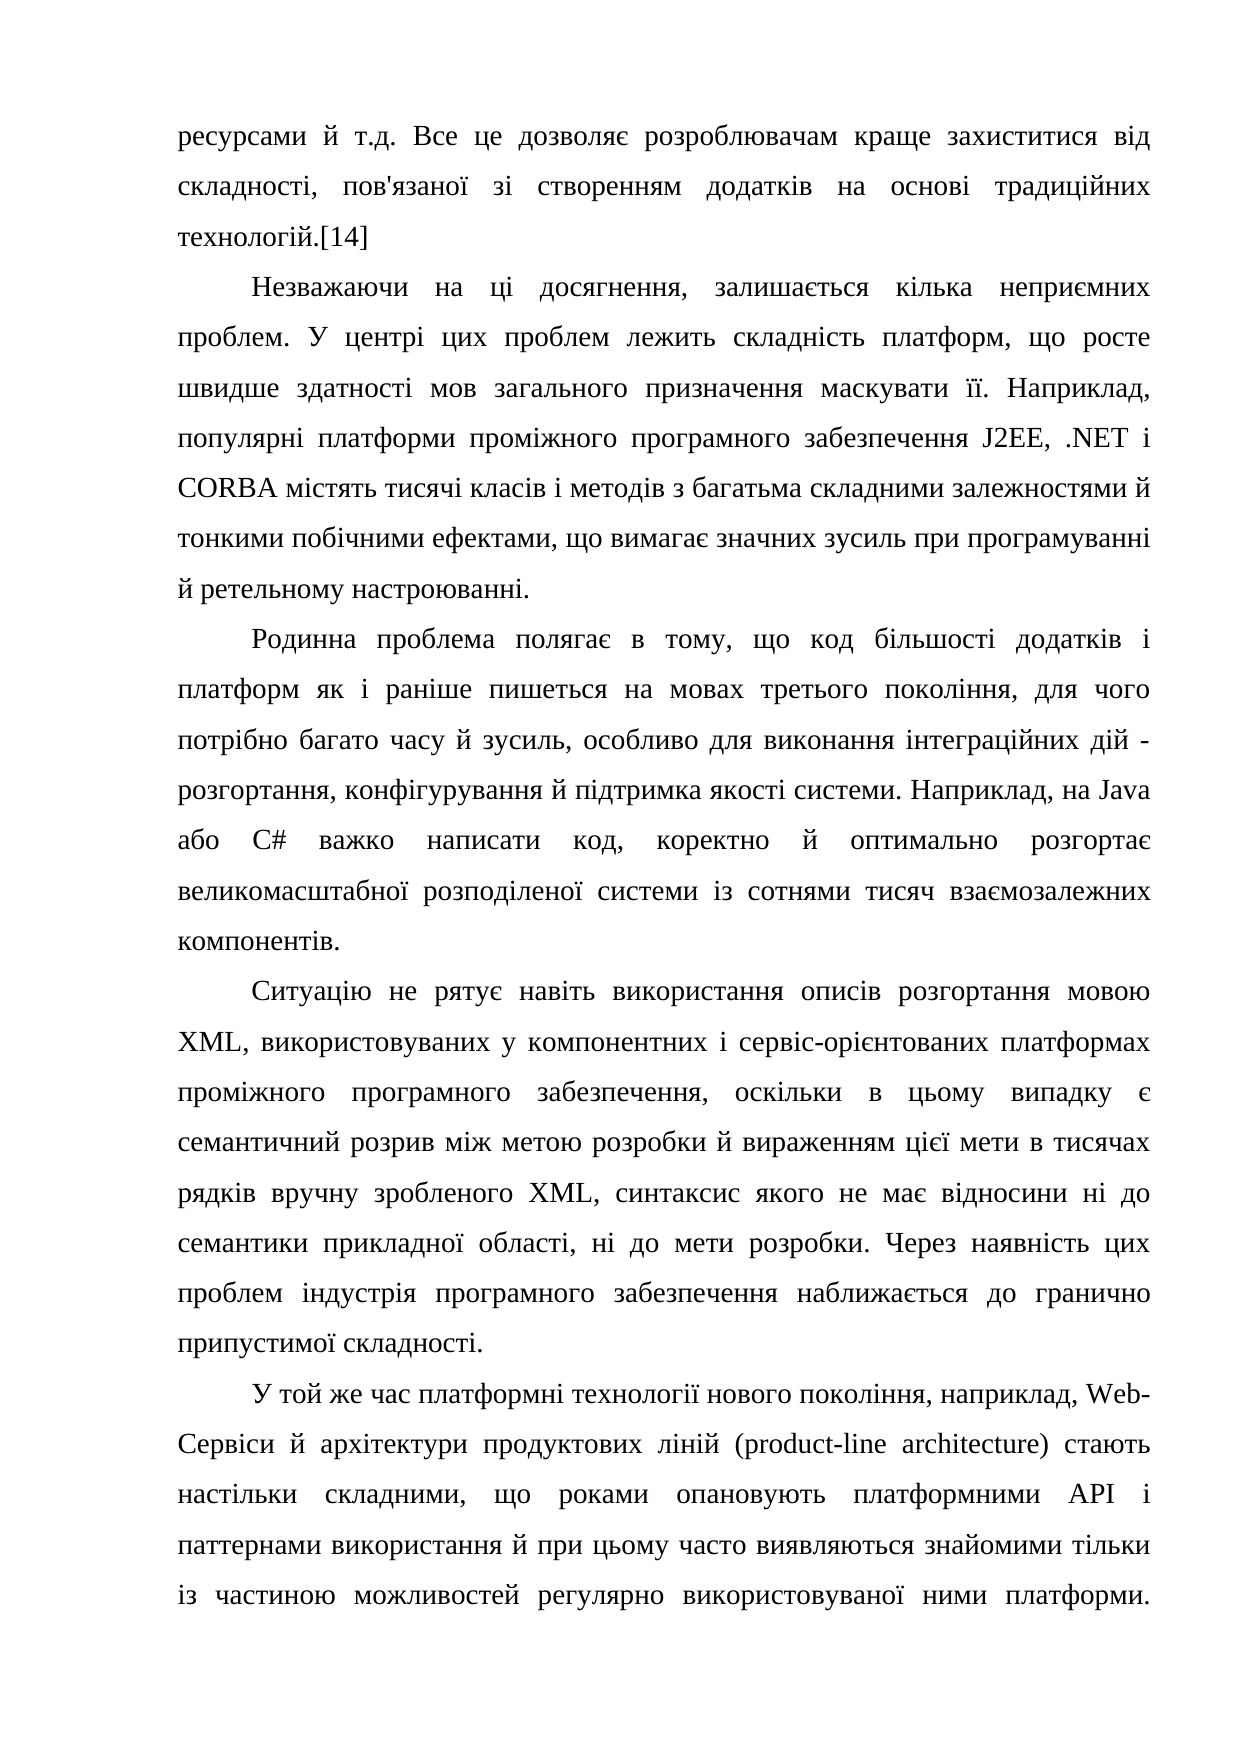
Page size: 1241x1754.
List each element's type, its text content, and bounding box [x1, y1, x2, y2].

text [177, 118, 1152, 252]
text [177, 1376, 1152, 1611]
text Незважаючи на ці досягнення, залишається кілька неприємних проблем. У центрі цих проблем лежить складність платформ, що росте швидше здатності мов загального призначення маскувати її. Наприклад, популярні платформи проміжного програмного забезпечення J2EE, .NET і CORBA містять тисячі класів і методів з багатьма складними залежностями й тонкими побічними ефектами, що вимагає значних зусиль при програмуванні й ретельному настроюванні. [177, 269, 1152, 604]
text Родинна проблема полягає в тому, що код більшості додатків і платформ як і раніше пишеться на мовах третього покоління, для чого потрібно багато часу й зусиль, особливо для виконання інтеграційних дій - розгортання, конфігурування й підтримка якості системи. Наприклад, на Java або C# важко написати код, коректно й оптимально розгортає великомасштабної розподіленої системи із сотнями тисяч взаємозалежних компонентів. [177, 621, 1152, 957]
text Ситуацію не рятує навіть використання описів розгортання мовою XML, використовуваних у компонентних і сервіс-орієнтованих платформах проміжного програмного забезпечення, оскільки в цьому випадку є семантичний розрив між метою розробки й вираженням цієї мети в тисячах рядків вручну зробленого XML, синтаксис якого не має відносини ні до семантики прикладної області, ні до мети розробки. Через наявність цих проблем індустрія програмного забезпечення наближається до гранично припустимої складності. [177, 973, 1152, 1359]
